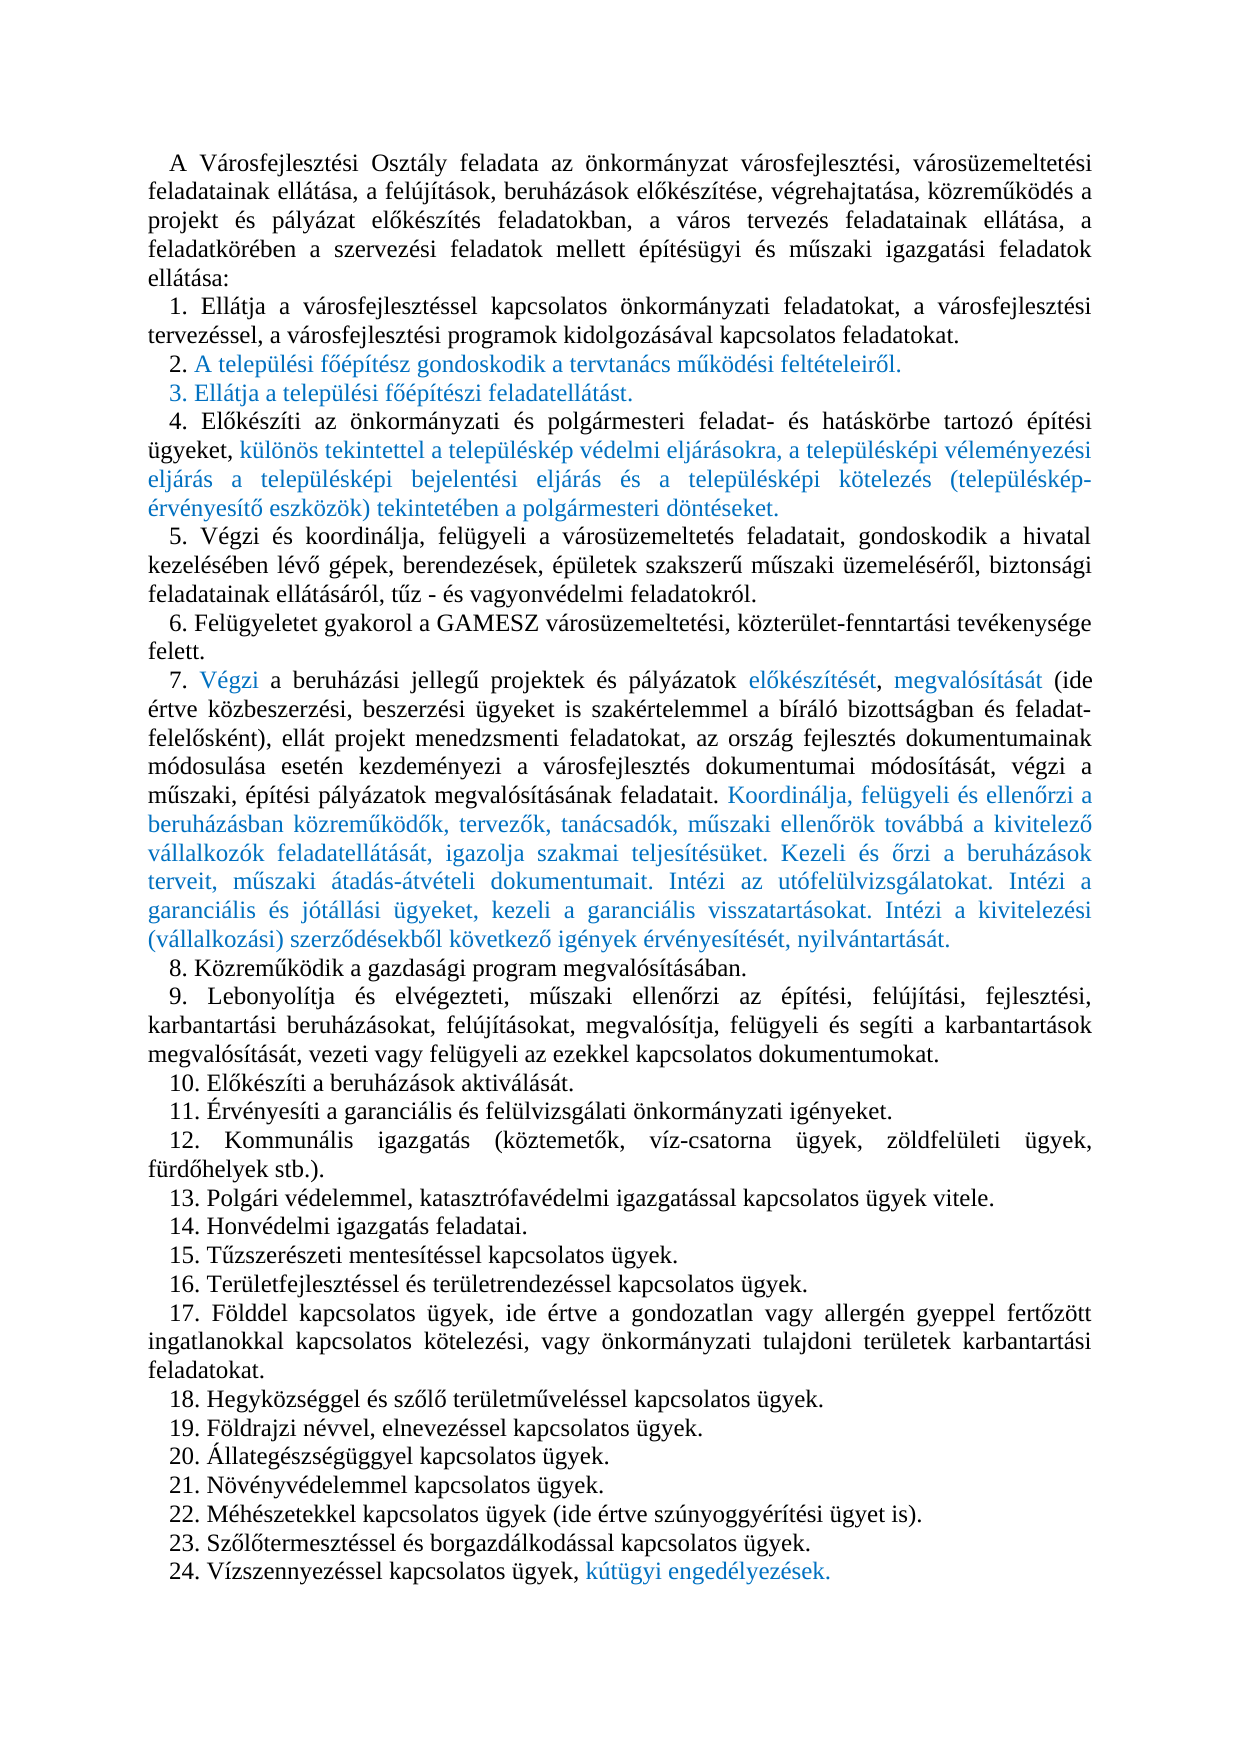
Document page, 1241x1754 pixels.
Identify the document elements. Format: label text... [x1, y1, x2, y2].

text 21. Növényvédelemmel kapcsolatos ügyek. [148, 1470, 1093, 1499]
text 17. Földdel kapcsolatos ügyek, ide értve a gondozatlan vagy allergén gyeppel fertőzött ingatlanokkal kapcsolatos kötelezési, vagy önkormányzati tulajdoni területek karbantartási feladatokat. [148, 1298, 1093, 1384]
text 19. Földrajzi névvel, elnevezéssel kapcsolatos ügyek. [148, 1413, 1093, 1441]
text 16. Területfejlesztéssel és területrendezéssel kapcsolatos ügyek. [148, 1269, 1093, 1298]
text 9. Lebonyolítja és elvégezteti, műszaki ellenőrzi az építési, felújítási, fejlesztési, karbantartási beruházásokat, felújításokat, megvalósítja, felügyeli és segíti a karbantartások megvalósítását, vezeti vagy felügyeli az ezekkel kapcsolatos dokumentumokat. [148, 981, 1093, 1068]
text 6. Felügyeletet gyakorol a GAMESZ városüzemeltetési, közterület-fenntartási tevékenysége felett. [148, 608, 1093, 665]
text A Városfejlesztési Osztály feladata az önkormányzat városfejlesztési, városüzemeltetési feladatainak ellátása, a felújítások, beruházások előkészítése, végrehajtatása, közreműködés a projekt és pályázat előkészítés feladatokban, a város tervezés feladatainak ellátása, a feladatkörében a szervezési feladatok mellett építésügyi és műszaki igazgatási feladatok ellátása: [148, 148, 1093, 291]
text 2. A települési főépítész gondoskodik a tervtanács működési feltételeiről. [148, 349, 1093, 378]
text 14. Honvédelmi igazgatás feladatai. [148, 1211, 1093, 1240]
text 1. Ellátja a városfejlesztéssel kapcsolatos önkormányzati feladatokat, a városfejlesztési tervezéssel, a városfejlesztési programok kidolgozásával kapcsolatos feladatokat. [148, 291, 1093, 349]
text 12. Kommunális igazgatás (köztemetők, víz-csatorna ügyek, zöldfelületi ügyek, fürdőhelyek stb.). [148, 1125, 1093, 1183]
text 24. Vízszennyezéssel kapcsolatos ügyek, kútügyi engedélyezések. [148, 1556, 1093, 1585]
text 20. Állategészségüggyel kapcsolatos ügyek. [148, 1441, 1093, 1470]
text 11. Érvényesíti a garanciális és felülvizsgálati önkormányzati igényeket. [148, 1096, 1093, 1125]
text 15. Tűzszerészeti mentesítéssel kapcsolatos ügyek. [148, 1240, 1093, 1269]
text 5. Végzi és koordinálja, felügyeli a városüzemeltetés feladatait, gondoskodik a hivatal kezelésében lévő gépek, berendezések, épületek szakszerű műszaki üzemeléséről, biztonsági feladatainak ellátásáról, tűz - és vagyonvédelmi feladatokról. [148, 521, 1093, 608]
text 10. Előkészíti a beruházások aktiválását. [148, 1068, 1093, 1096]
text 18. Hegyközséggel és szőlő területműveléssel kapcsolatos ügyek. [148, 1384, 1093, 1413]
text 22. Méhészetekkel kapcsolatos ügyek (ide értve szúnyoggyérítési ügyet is). [148, 1499, 1093, 1528]
text 7. Végzi a beruházási jellegű projektek és pályázatok előkészítését, megvalósítását (ide értve közbeszerzési, beszerzési ügyeket is szakértelemmel a bíráló bizottságban és feladat-felelősként), ellát projekt menedzsmenti feladatokat, az ország fejlesztés dokumentumainak módosulása esetén kezdeményezi a városfejlesztés dokumentumai módosítását, végzi a műszaki, építési pályázatok megvalósításának feladatait. Koordinálja, felügyeli és ellenőrzi a beruházásban közreműködők, tervezők, tanácsadók, műszaki ellenőrök továbbá a kivitelező vállalkozók feladatellátását, igazolja szakmai teljesítésüket. Kezeli és őrzi a beruházások terveit, műszaki átadás-átvételi dokumentumait. Intézi az utófelülvizsgálatokat. Intézi a garanciális és jótállási ügyeket, kezeli a garanciális visszatartásokat. Intézi a kivitelezési (vállalkozási) szerződésekből következő igények érvényesítését, nyilvántartását. [148, 665, 1093, 953]
text 23. Szőlőtermesztéssel és borgazdálkodással kapcsolatos ügyek. [148, 1528, 1093, 1556]
text 13. Polgári védelemmel, katasztrófavédelmi igazgatással kapcsolatos ügyek vitele. [148, 1183, 1093, 1211]
text 4. Előkészíti az önkormányzati és polgármesteri feladat- és hatáskörbe tartozó építési ügyeket, különös tekintettel a településkép védelmi eljárásokra, a településképi véleményezési eljárás a településképi bejelentési eljárás és a településképi kötelezés (településkép-érvényesítő eszközök) tekintetében a polgármesteri döntéseket. [148, 406, 1093, 521]
text 3. Ellátja a települési főépítészi feladatellátást. [148, 378, 1093, 406]
text 8. Közreműködik a gazdasági program megvalósításában. [148, 953, 1093, 981]
